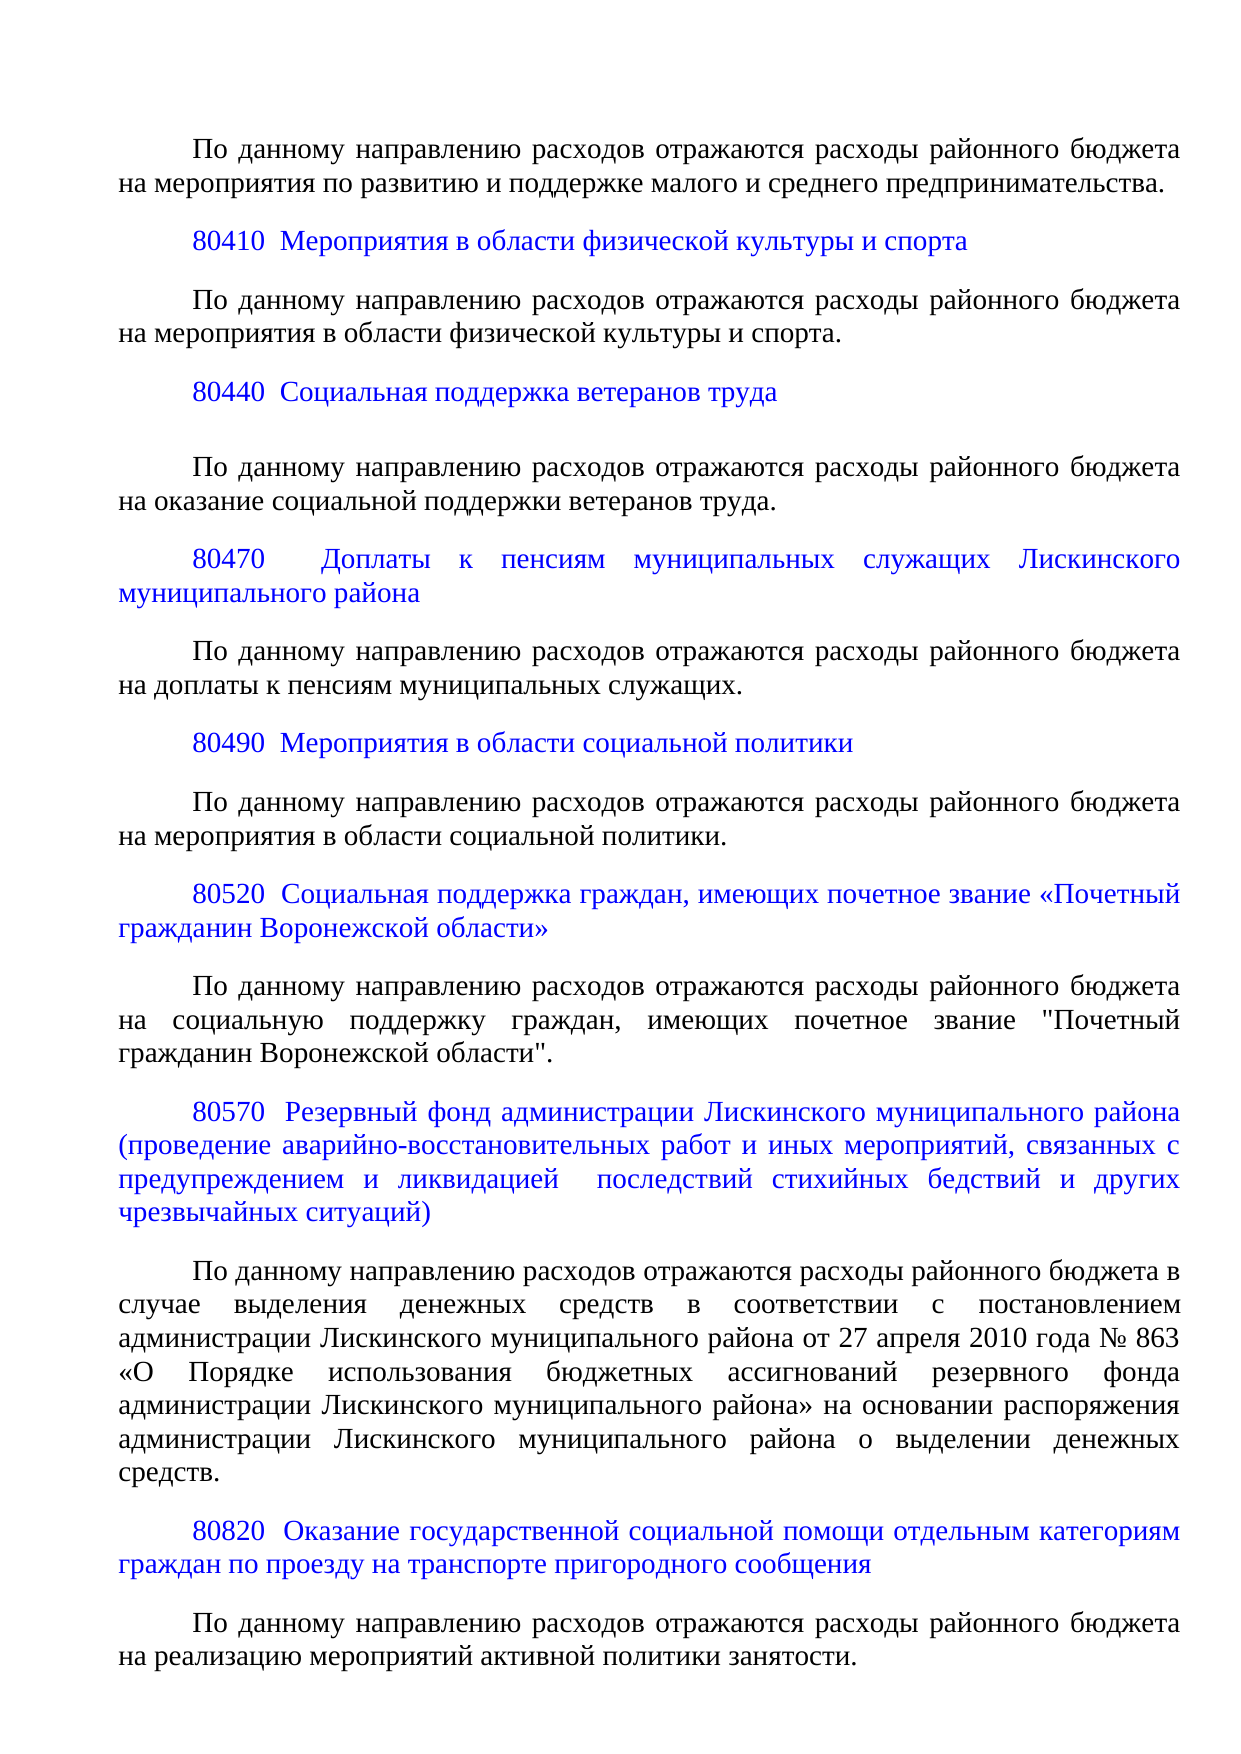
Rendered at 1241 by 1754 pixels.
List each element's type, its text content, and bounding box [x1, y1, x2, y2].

text По данному направлению расходов отражаются расходы районного бюджета в случае выделения денежных средств в соответствии с постановлением администрации Лискинского муниципального района от 27 апреля 2010 года № 863 «О Порядке использования бюджетных ассигнований резервного фонда администрации Лискинского муниципального района» на основании распоряжения администрации Лискинского муниципального района о выделении денежных средств. [118, 1253, 1181, 1488]
text По данному направлению расходов отражаются расходы районного бюджета на мероприятия по развитию и поддержке малого и среднего предпринимательства. [118, 131, 1181, 198]
text По данному направлению расходов отражаются расходы районного бюджета на оказание социальной поддержки ветеранов труда. [118, 449, 1181, 516]
text 80520 Социальная поддержка граждан, имеющих почетное звание «Почетный гражданин Воронежской области» [118, 876, 1181, 943]
text По данному направлению расходов отражаются расходы районного бюджета на доплаты к пенсиям муниципальных служащих. [118, 633, 1181, 701]
text По данному направлению расходов отражаются расходы районного бюджета на реализацию мероприятий активной политики занятости. [118, 1605, 1181, 1672]
text По данному направлению расходов отражаются расходы районного бюджета на мероприятия в области физической культуры и спорта. [118, 282, 1181, 349]
text 80570 Резервный фонд администрации Лискинского муниципального района (проведение аварийно-восстановительных работ и иных мероприятий, связанных с предупреждением и ликвидацией последствий стихийных бедствий и других чрезвычайных ситуаций) [118, 1094, 1181, 1228]
text 80470 Доплаты к пенсиям муниципальных служащих Лискинского муниципального района [118, 541, 1181, 608]
text 80440 Социальная поддержка ветеранов труда [118, 374, 1181, 408]
text 80410 Мероприятия в области физической культуры и спорта [118, 223, 1181, 257]
text По данному направлению расходов отражаются расходы районного бюджета на мероприятия в области социальной политики. [118, 784, 1181, 851]
text 80820 Оказание государственной социальной помощи отдельным категориям граждан по проезду на транспорте пригородного сообщения [118, 1513, 1181, 1580]
text 80490 Мероприятия в области социальной политики [118, 726, 1181, 759]
text По данному направлению расходов отражаются расходы районного бюджета на социальную поддержку граждан, имеющих почетное звание "Почетный гражданин Воронежской области". [118, 968, 1181, 1069]
